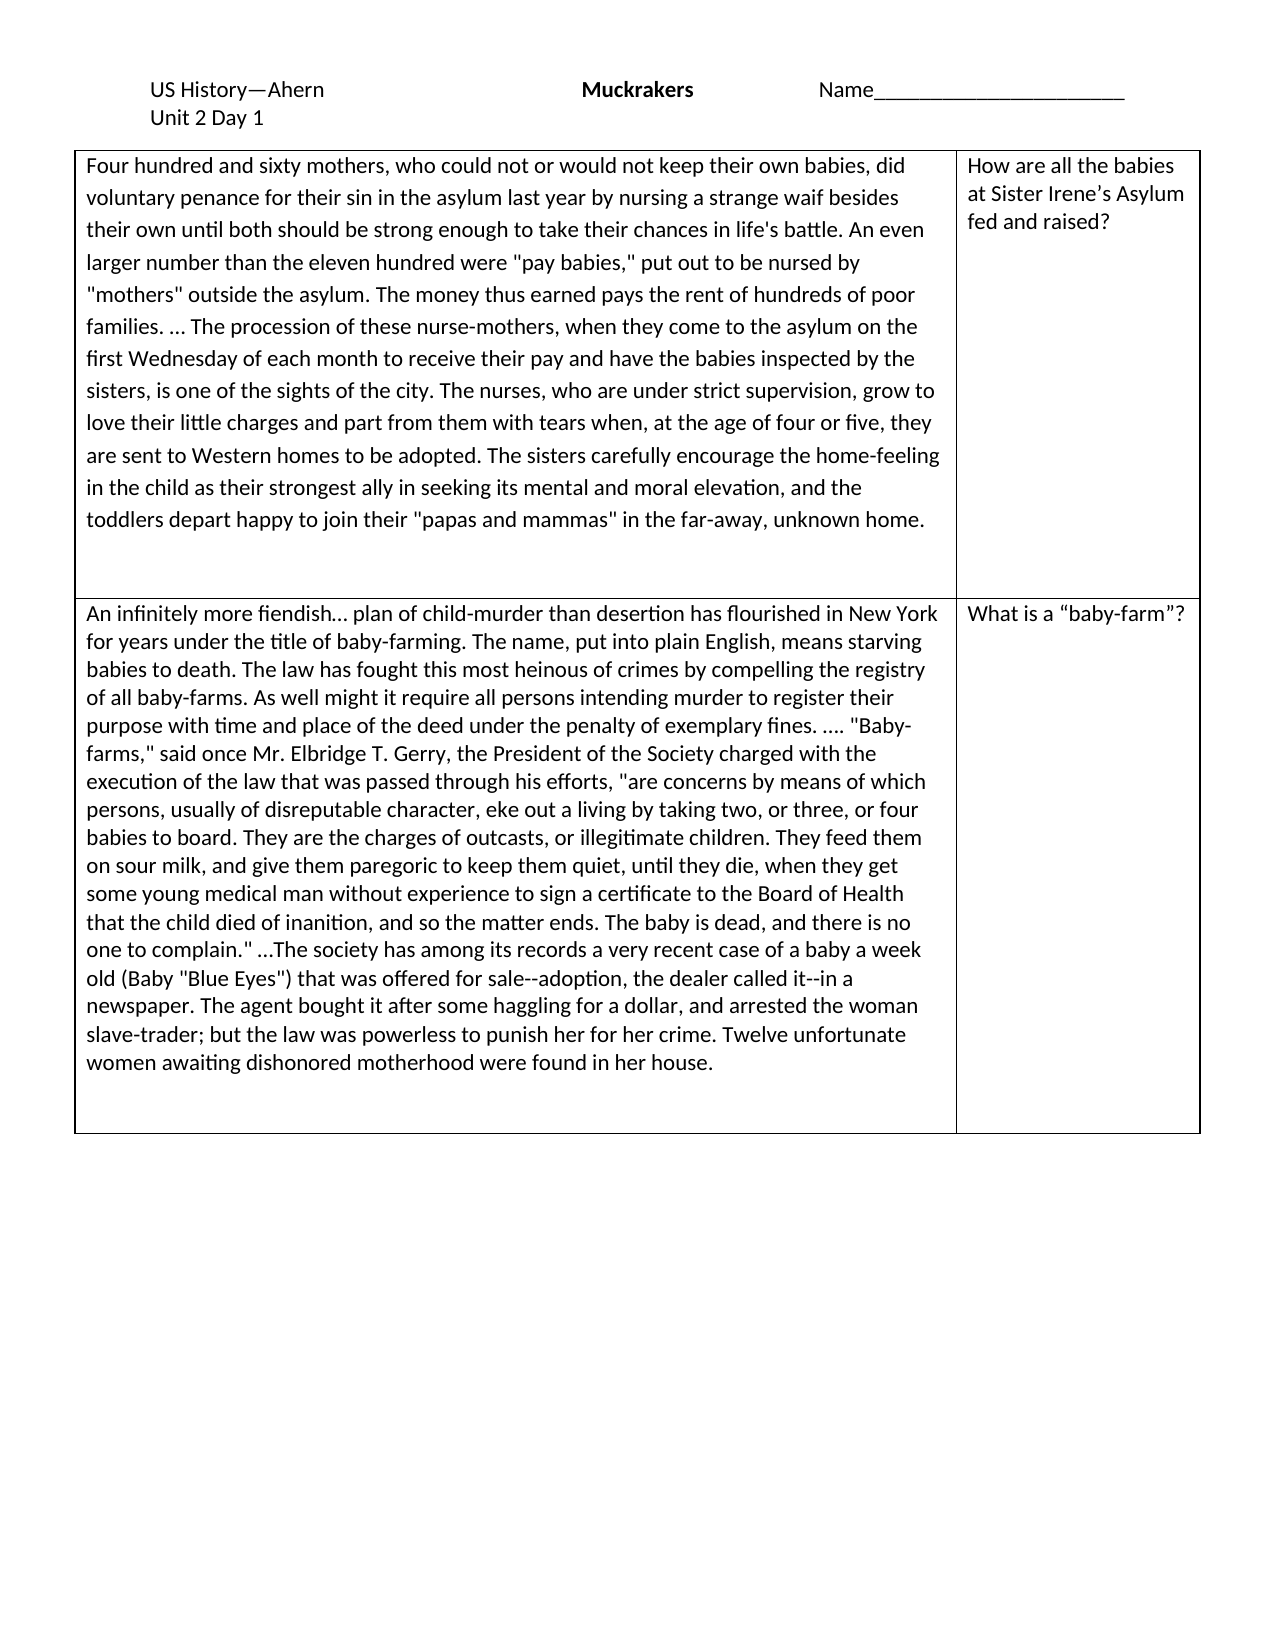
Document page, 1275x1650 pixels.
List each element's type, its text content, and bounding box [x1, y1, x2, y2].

table_cell Four hundred and sixty mothers, who could not or would not keep their own babies, did voluntary penance for their sin in the asylum last year by nursing a strange waif besides their own until both should be strong enough to take their chances in life's battle. An even larger number than the eleven hundred were "pay babies," put out to be nursed by "mothers" outside the asylum. The money thus earned pays the rent of hundreds of poor families. … The procession of these nurse-mothers, when they come to the asylum on the first Wednesday of each month to receive their pay and have the babies inspected by the sisters, is one of the sights of the city. The nurses, who are under strict supervision, grow to love their little charges and part from them with tears when, at the age of four or five, they are sent to Western homes to be adopted. The sisters carefully encourage the home-feeling in the child as their strongest ally in seeking its mental and moral elevation, and the toddlers depart happy to join their "papas and mammas" in the far-away, unknown home. [76, 151, 956, 598]
table_cell An infinitely more fiendish… plan of child-murder than desertion has flourished in New York for years under the title of baby-farming. The name, put into plain English, means starving babies to death. The law has fought this most heinous of crimes by compelling the registry of all baby-farms. As well might it require all persons intending murder to register their purpose with time and place of the deed under the penalty of exemplary fines. …. "Baby-farms," said once Mr. Elbridge T. Gerry, the President of the Society charged with the execution of the law that was passed through his efforts, "are concerns by means of which persons, usually of disreputable character, eke out a living by taking two, or three, or four babies to board. They are the charges of outcasts, or illegitimate children. They feed them on sour milk, and give them paregoric to keep them quiet, until they die, when they get some young medical man without experience to sign a certificate to the Board of Health that the child died of inanition, and so the matter ends. The baby is dead, and there is no one to complain." …The society has among its records a very recent case of a baby a week old (Baby "Blue Eyes") that was offered for sale--adoption, the dealer called it--in a newspaper. The agent bought it after some haggling for a dollar, and arrested the woman slave-trader; but the law was powerless to punish her for her crime. Twelve unfortunate women awaiting dishonored motherhood were found in her house. [76, 599, 956, 1133]
table_cell How are all the babies at Sister Irene’s Asylum fed and raised? [957, 151, 1199, 598]
table_cell What is a “baby-farm”? [957, 599, 1199, 1133]
